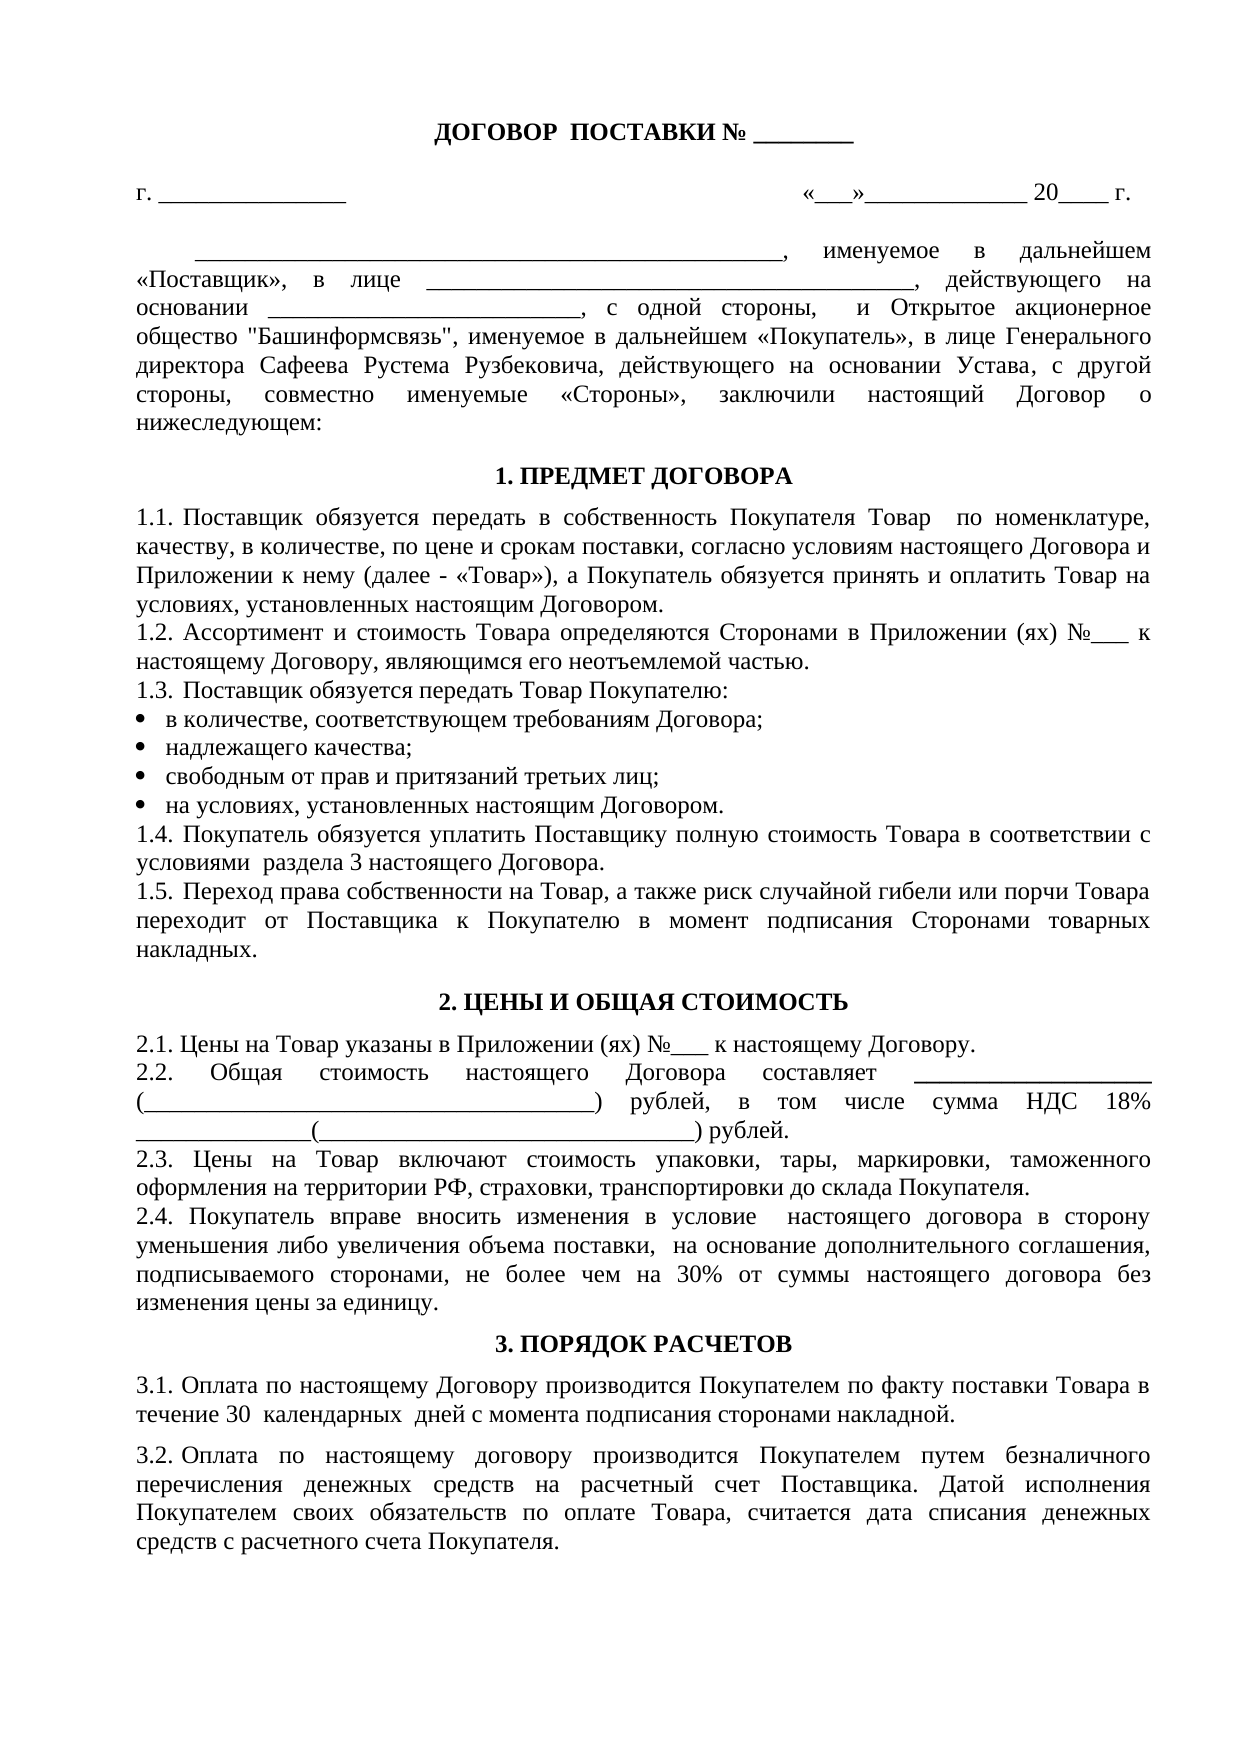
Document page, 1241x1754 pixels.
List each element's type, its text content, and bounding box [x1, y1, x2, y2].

list надлежащего качества; [136, 732, 1152, 761]
text г. _______________ «___»_____________ 20____ г. [136, 177, 1152, 206]
text 1. ПРЕДМЕТ ДОГОВОРА [136, 461, 1152, 490]
list в количестве, соответствующем требованиям Договора; [136, 704, 1152, 732]
text 2. ЦЕНЫ И ОБЩАЯ СТОИМОСТЬ [136, 987, 1152, 1016]
text 3. ПОРЯДОК РАСЧЕТОВ [136, 1329, 1152, 1357]
list Переход права собственности на Товар, а также риск случайной гибели или порчи Товара переходит от Поставщика к Покупателю в момент подписания Сторонами товарных накладных. [136, 876, 1152, 962]
list 2.4. Покупатель вправе вносить изменения в условие настоящего договора в сторону уменьшения либо увеличения объема поставки, на основание дополнительного соглашения, подписываемого сторонами, не более чем на 30% от суммы настоящего договора без изменения цены за единицу. [136, 1201, 1152, 1316]
list Оплата по настоящему договору производится Покупателем путем безналичного перечисления денежных средств на расчетный счет Поставщика. Датой исполнения Покупателем своих обязательств по оплате Товара, считается дата списания денежных средств с расчетного счета Покупателя. [136, 1440, 1152, 1555]
list на условиях, установленных настоящим Договором. [136, 790, 1152, 819]
list 2.3. Цены на Товар включают стоимость упаковки, тары, маркировки, таможенного оформления на территории РФ, страховки, транспортировки до склада Покупателя. [136, 1144, 1152, 1201]
list Оплата по настоящему Договору производится Покупателем по факту поставки Товара в течение 30 календарных дней с момента подписания сторонами накладной. [136, 1370, 1152, 1427]
list Покупатель обязуется уплатить Поставщику полную стоимость Товара в соответствии с условиями раздела 3 настоящего Договора. [136, 819, 1152, 876]
list Ассортимент и стоимость Товара определяются Сторонами в Приложении (ях) №___ к настоящему Договору, являющимся его неотъемлемой частью. [136, 617, 1152, 675]
list 2.1. Цены на Товар указаны в Приложении (ях) №___ к настоящему Договору. [136, 1029, 1152, 1057]
text ДОГОВОР ПОСТАВКИ № ________ [136, 117, 1152, 146]
text _______________________________________________, именуемое в дальнейшем «Поставщик», в лице _______________________________________, действующего на основании _________________________, с одной стороны, и Открытое акционерное общество "Башинформсвязь", именуемое в дальнейшем «Покупатель», в лице Генерального директора Сафеева Рустема Рузбековича, действующего на основании Устава, с другой стороны, совместно именуемые «Стороны», заключили настоящий Договор о нижеследующем: [136, 235, 1152, 436]
text 2.2. Общая стоимость настоящего Договора составляет ___________________ (____________________________________) рублей, в том числе сумма НДС 18% ______________(______________________________) рублей. [136, 1057, 1152, 1144]
list свободным от прав и притязаний третьих лиц; [136, 761, 1152, 790]
list Поставщик обязуется передать Товар Покупателю: [136, 675, 1152, 704]
list Поставщик обязуется передать в собственность Покупателя Товар по номенклатуре, качеству, в количестве, по цене и срокам поставки, согласно условиям настоящего Договора и Приложении к нему (далее - «Товар»), а Покупатель обязуется принять и оплатить Товар на условиях, установленных настоящим Договором. [136, 502, 1152, 617]
